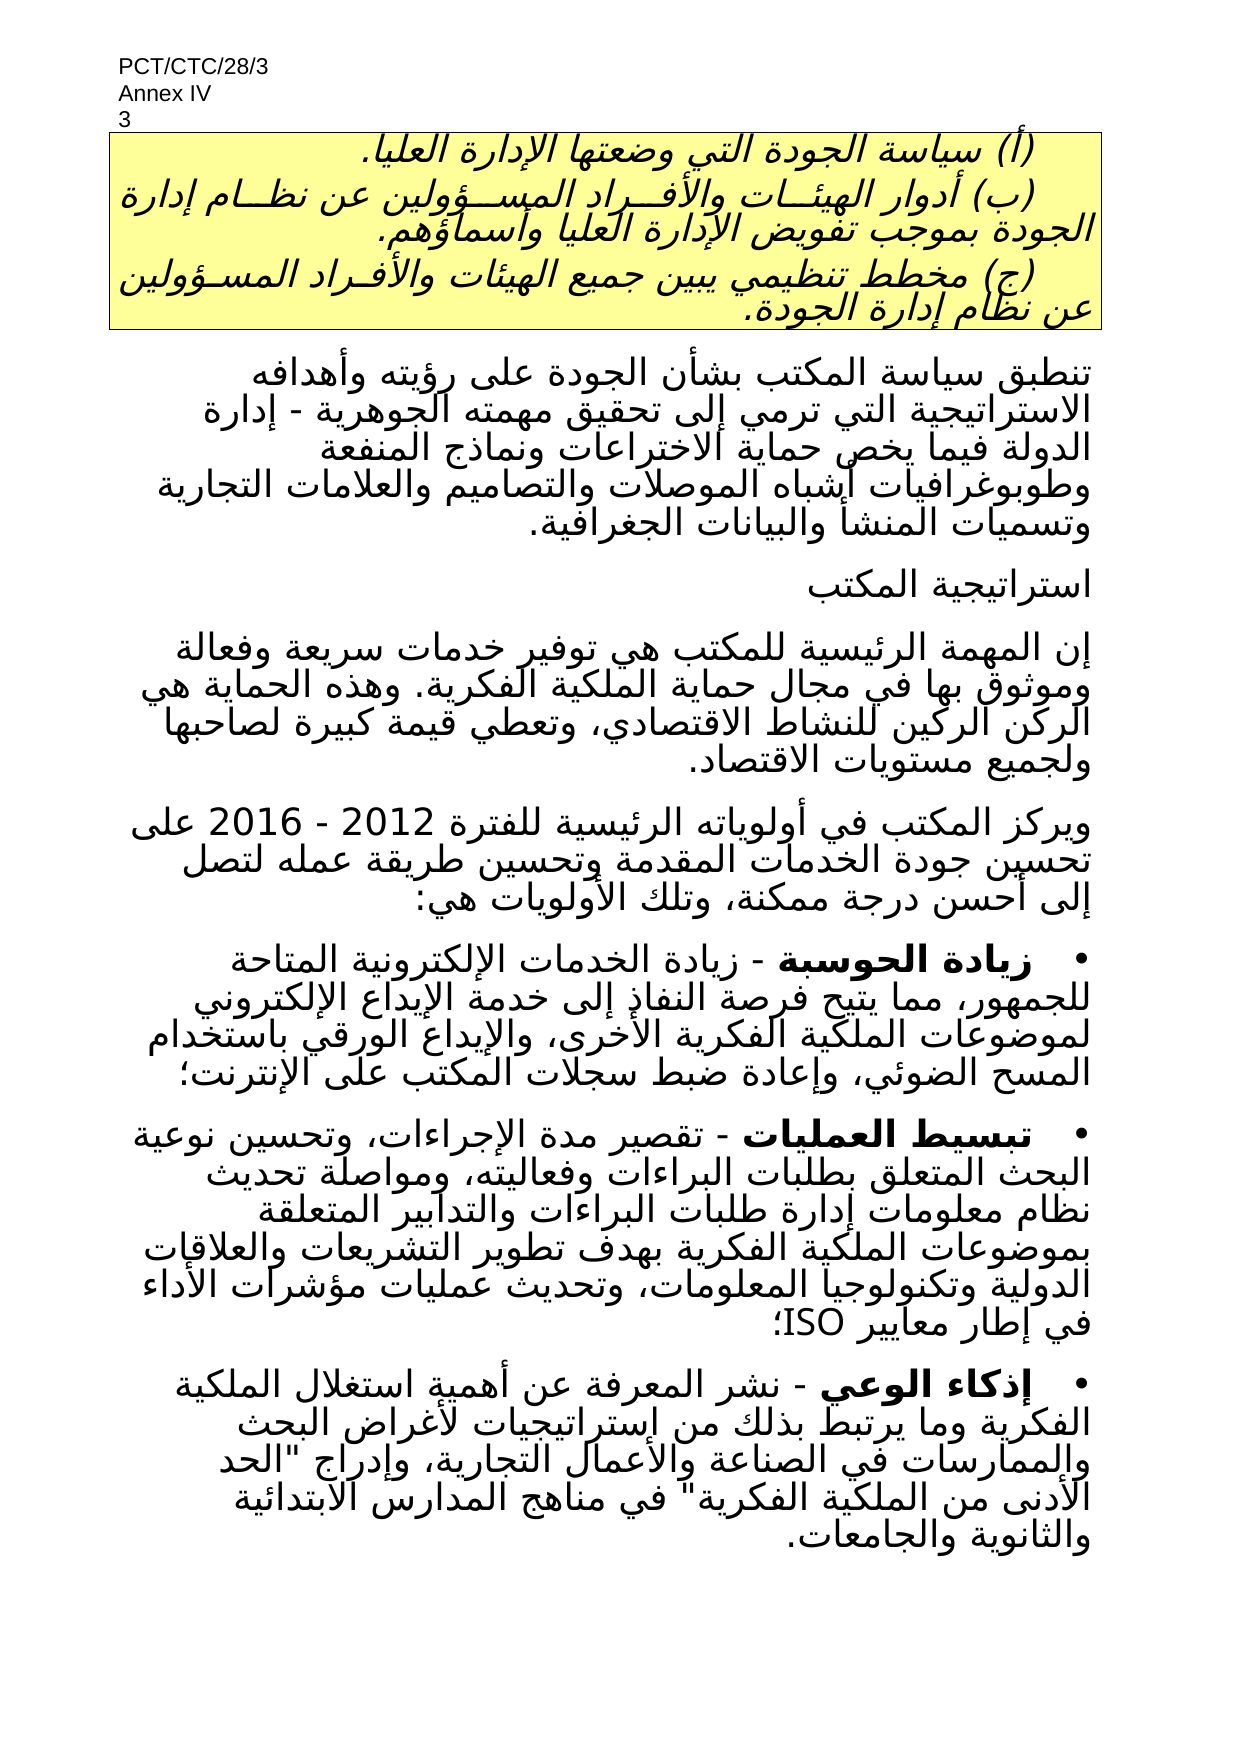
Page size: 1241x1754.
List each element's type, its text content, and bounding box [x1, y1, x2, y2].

text (أ) سياسة الجودة التي وضعتها الإدارة العليا. [110, 133, 1101, 169]
text تنطبق سياسة المكتب بشأن الجودة على رؤيته وأهدافه الاستراتيجية التي ترمي إلى تحقيق مهمته الجوهرية - إدارة الدولة فيما يخص حماية الاختراعات ونماذج المنفعة وطوبوغرافيات أشباه الموصلات والتصاميم والعلامات التجارية وتسميات المنشأ والبيانات الجغرافية. [118, 355, 1092, 543]
text • زيادة الحوسبة - زيادة الخدمات الإلكترونية المتاحة للجمهور، مما يتيح فرصة النفاذ إلى خدمة الإيداع الإلكتروني لموضوعات الملكية الفكرية الأخرى، والإيداع الورقي باستخدام المسح الضوئي، وإعادة ضبط سجلات المكتب على الإنترنت؛ [118, 943, 1092, 1093]
text • تبسيط العمليات - تقصير مدة الإجراءات، وتحسين نوعية البحث المتعلق بطلبات البراءات وفعاليته، ومواصلة تحديث نظام معلومات إدارة طلبات البراءات والتدابير المتعلقة بموضوعات الملكية الفكرية بهدف تطوير التشريعات والعلاقات الدولية وتكنولوجيا المعلومات، وتحديث عمليات مؤشرات الأداء في إطار معايير ISO؛ [118, 1118, 1092, 1343]
text (ج) مخطط تنظيمي يبين جميع الهيئات والأفراد المسؤولين عن نظام إدارة الجودة. [110, 257, 1101, 329]
text ويركز المكتب في أولوياته الرئيسية للفترة 2012 - 2016 على تحسين جودة الخدمات المقدمة وتحسين طريقة عمله لتصل إلى أحسن درجة ممكنة، وتلك الأولويات هي: [118, 805, 1092, 918]
text استراتيجية المكتب [118, 568, 1092, 605]
text • إذكاء الوعي - نشر المعرفة عن أهمية استغلال الملكية الفكرية وما يرتبط بذلك من استراتيجيات لأغراض البحث والممارسات في الصناعة والأعمال التجارية، وإدراج "الحد الأدنى من الملكية الفكرية" في مناهج المدارس الابتدائية والثانوية والجامعات. [118, 1368, 1092, 1555]
text إن المهمة الرئيسية للمكتب هي توفير خدمات سريعة وفعالة وموثوق بها في مجال حماية الملكية الفكرية. وهذه الحماية هي الركن الركين للنشاط الاقتصادي، وتعطي قيمة كبيرة لصاحبها ولجميع مستويات الاقتصاد. [118, 630, 1092, 780]
text (ب) أدوار الهيئات والأفراد المسؤولين عن نظام إدارة الجودة بموجب تفويض الإدارة العليا وأسماؤهم. [110, 178, 1101, 248]
